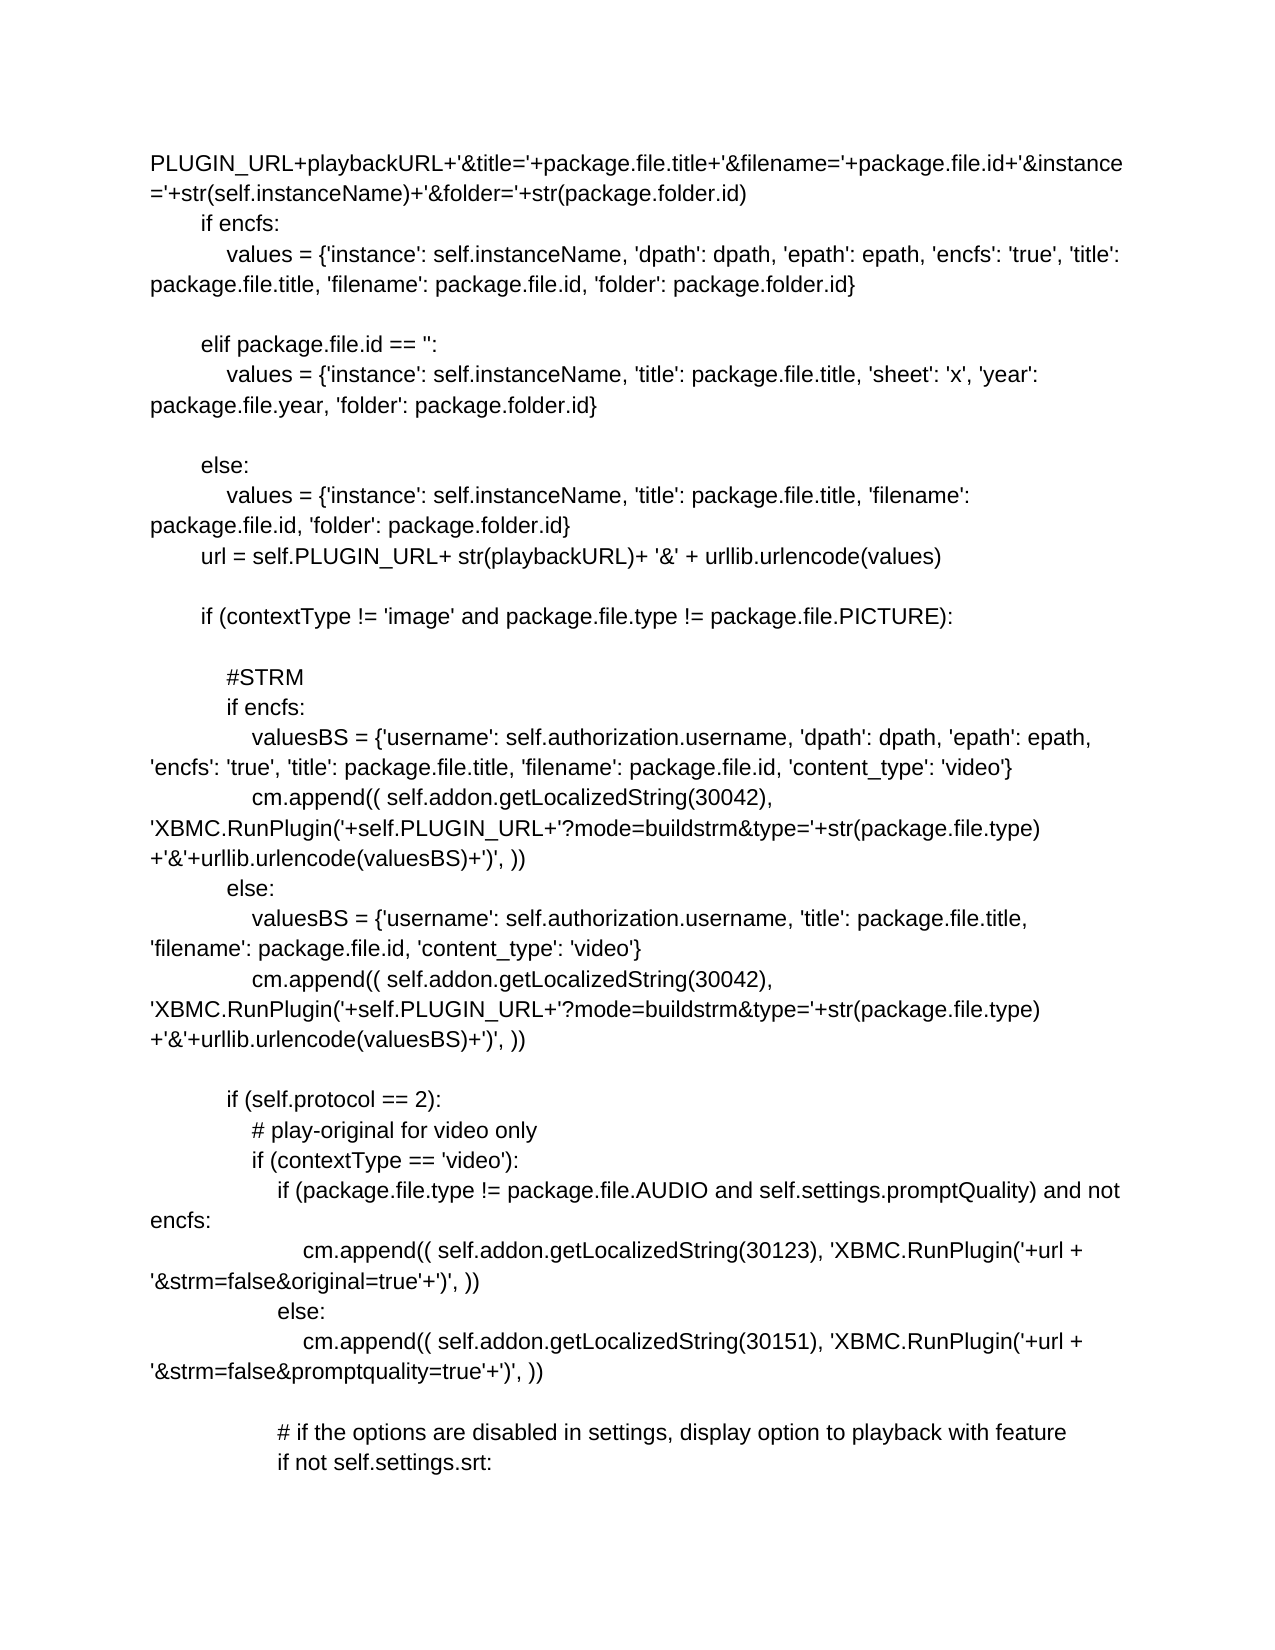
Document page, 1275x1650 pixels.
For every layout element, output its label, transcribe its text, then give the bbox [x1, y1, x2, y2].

text if (contextType == 'video'): [150, 1147, 1125, 1173]
text # play-original for video only [150, 1117, 1125, 1143]
text values = {'instance': self.instanceName, 'title': package.file.title, 'sheet': 'x', 'year': package.file.year, 'folder': package.folder.id} [150, 361, 1125, 418]
text if encfs: [150, 210, 1125, 237]
text cm.append(( self.addon.getLocalizedString(30042), 'XBMC.RunPlugin('+self.PLUGIN_URL+'?mode=buildstrm&type='+str(package.file.type)+'&'+urllib.urlencode(valuesBS)+')', )) [150, 966, 1125, 1052]
text if not self.settings.srt: [150, 1449, 1125, 1475]
text #STRM [150, 663, 1125, 690]
text if (self.protocol == 2): [150, 1086, 1125, 1113]
text values = {'instance': self.instanceName, 'dpath': dpath, 'epath': epath, 'encfs': 'true', 'title': package.file.title, 'filename': package.file.id, 'folder': package.folder.id} [150, 241, 1125, 297]
text url = self.PLUGIN_URL+ str(playbackURL)+ '&' + urllib.urlencode(values) [150, 543, 1125, 569]
text elif package.file.id == '': [150, 331, 1125, 358]
text cm.append(( self.addon.getLocalizedString(30042), 'XBMC.RunPlugin('+self.PLUGIN_URL+'?mode=buildstrm&type='+str(package.file.type)+'&'+urllib.urlencode(valuesBS)+')', )) [150, 784, 1125, 871]
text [150, 150, 1125, 207]
text else: [150, 1298, 1125, 1324]
text if (package.file.type != package.file.AUDIO and self.settings.promptQuality) and not encfs: [150, 1177, 1125, 1234]
text else: [150, 875, 1125, 901]
text valuesBS = {'username': self.authorization.username, 'title': package.file.title, 'filename': package.file.id, 'content_type': 'video'} [150, 905, 1125, 962]
text if encfs: [150, 694, 1125, 720]
text else: [150, 452, 1125, 478]
text cm.append(( self.addon.getLocalizedString(30151), 'XBMC.RunPlugin('+url + '&strm=false&promptquality=true'+')', )) [150, 1328, 1125, 1385]
text valuesBS = {'username': self.authorization.username, 'dpath': dpath, 'epath': epath, 'encfs': 'true', 'title': package.file.title, 'filename': package.file.id, 'content_type': 'video'} [150, 724, 1125, 781]
text if (contextType != 'image' and package.file.type != package.file.PICTURE): [150, 603, 1125, 629]
text cm.append(( self.addon.getLocalizedString(30123), 'XBMC.RunPlugin('+url + '&strm=false&original=true'+')', )) [150, 1237, 1125, 1294]
text # if the options are disabled in settings, display option to playback with feature [150, 1419, 1125, 1445]
text values = {'instance': self.instanceName, 'title': package.file.title, 'filename': package.file.id, 'folder': package.folder.id} [150, 482, 1125, 539]
